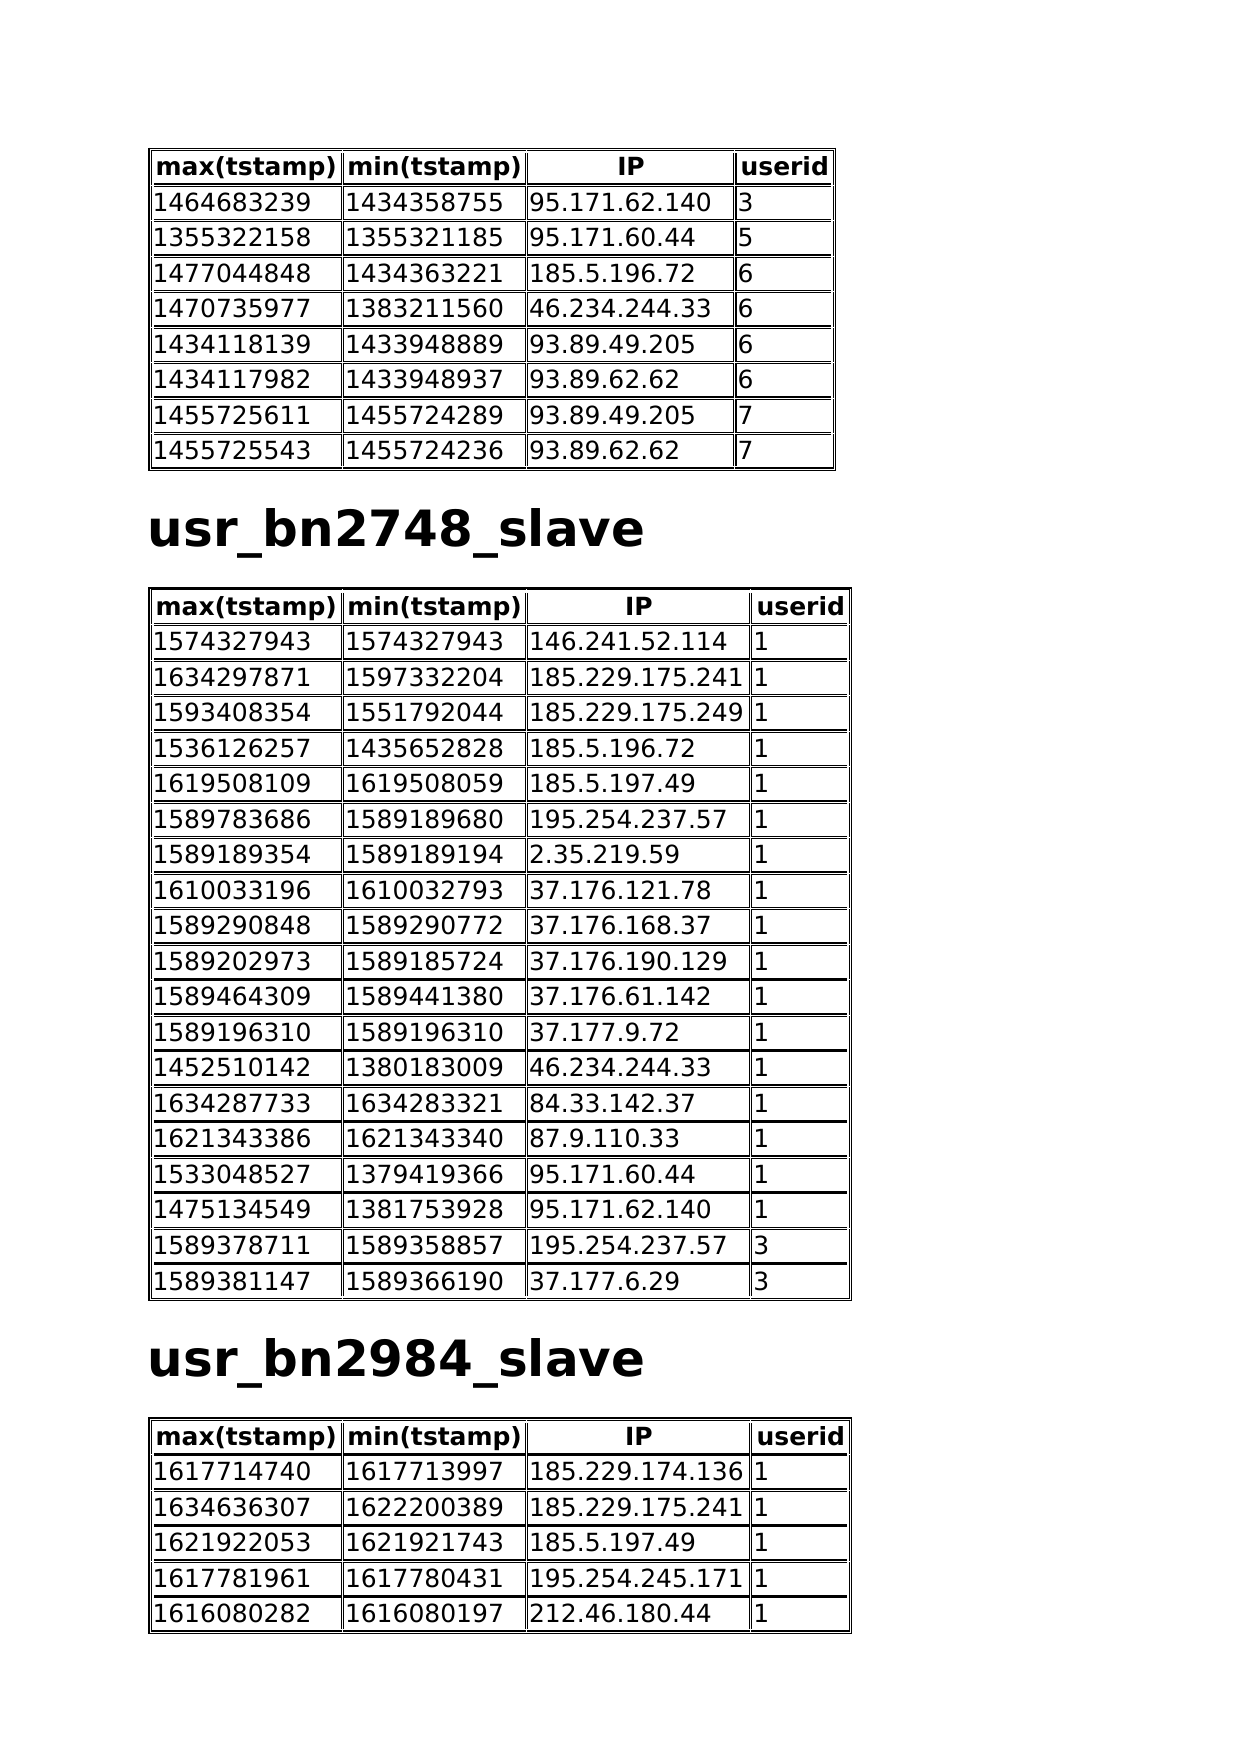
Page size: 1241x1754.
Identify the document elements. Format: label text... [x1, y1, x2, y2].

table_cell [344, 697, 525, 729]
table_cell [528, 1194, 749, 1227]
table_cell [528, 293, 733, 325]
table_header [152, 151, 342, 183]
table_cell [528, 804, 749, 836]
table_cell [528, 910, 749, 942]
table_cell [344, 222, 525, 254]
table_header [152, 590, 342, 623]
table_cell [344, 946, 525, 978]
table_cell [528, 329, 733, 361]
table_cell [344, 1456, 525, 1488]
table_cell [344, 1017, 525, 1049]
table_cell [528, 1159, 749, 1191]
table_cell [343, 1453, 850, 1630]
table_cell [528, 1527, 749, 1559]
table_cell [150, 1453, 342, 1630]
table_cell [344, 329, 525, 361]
text usr_bn2984_slave [148, 1330, 1093, 1388]
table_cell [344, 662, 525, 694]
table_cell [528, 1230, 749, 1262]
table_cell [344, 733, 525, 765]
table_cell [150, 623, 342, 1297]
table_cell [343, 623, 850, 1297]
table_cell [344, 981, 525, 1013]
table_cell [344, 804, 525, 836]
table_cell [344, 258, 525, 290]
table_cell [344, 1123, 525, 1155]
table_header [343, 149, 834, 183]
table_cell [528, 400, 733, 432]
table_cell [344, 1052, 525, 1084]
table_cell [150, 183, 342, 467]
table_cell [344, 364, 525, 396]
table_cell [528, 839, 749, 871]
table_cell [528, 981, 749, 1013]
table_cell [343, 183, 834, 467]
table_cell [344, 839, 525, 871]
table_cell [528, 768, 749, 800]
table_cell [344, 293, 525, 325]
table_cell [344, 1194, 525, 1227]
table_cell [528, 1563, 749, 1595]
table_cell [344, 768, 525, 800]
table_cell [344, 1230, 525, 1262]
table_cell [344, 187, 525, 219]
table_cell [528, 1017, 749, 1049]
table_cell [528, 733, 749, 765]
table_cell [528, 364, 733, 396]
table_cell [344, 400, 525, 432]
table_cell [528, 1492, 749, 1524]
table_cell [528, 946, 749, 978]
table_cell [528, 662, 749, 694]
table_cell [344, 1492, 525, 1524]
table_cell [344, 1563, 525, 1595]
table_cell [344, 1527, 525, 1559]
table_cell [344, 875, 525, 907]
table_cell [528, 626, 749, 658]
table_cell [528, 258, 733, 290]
text usr_bn2748_slave [148, 500, 1093, 558]
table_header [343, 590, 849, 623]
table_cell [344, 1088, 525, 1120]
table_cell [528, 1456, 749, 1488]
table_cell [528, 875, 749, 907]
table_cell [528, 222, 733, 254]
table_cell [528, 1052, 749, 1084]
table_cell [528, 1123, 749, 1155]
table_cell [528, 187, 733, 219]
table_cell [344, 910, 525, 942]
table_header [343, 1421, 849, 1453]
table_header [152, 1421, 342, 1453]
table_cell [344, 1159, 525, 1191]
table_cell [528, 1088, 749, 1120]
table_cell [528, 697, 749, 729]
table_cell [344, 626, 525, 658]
